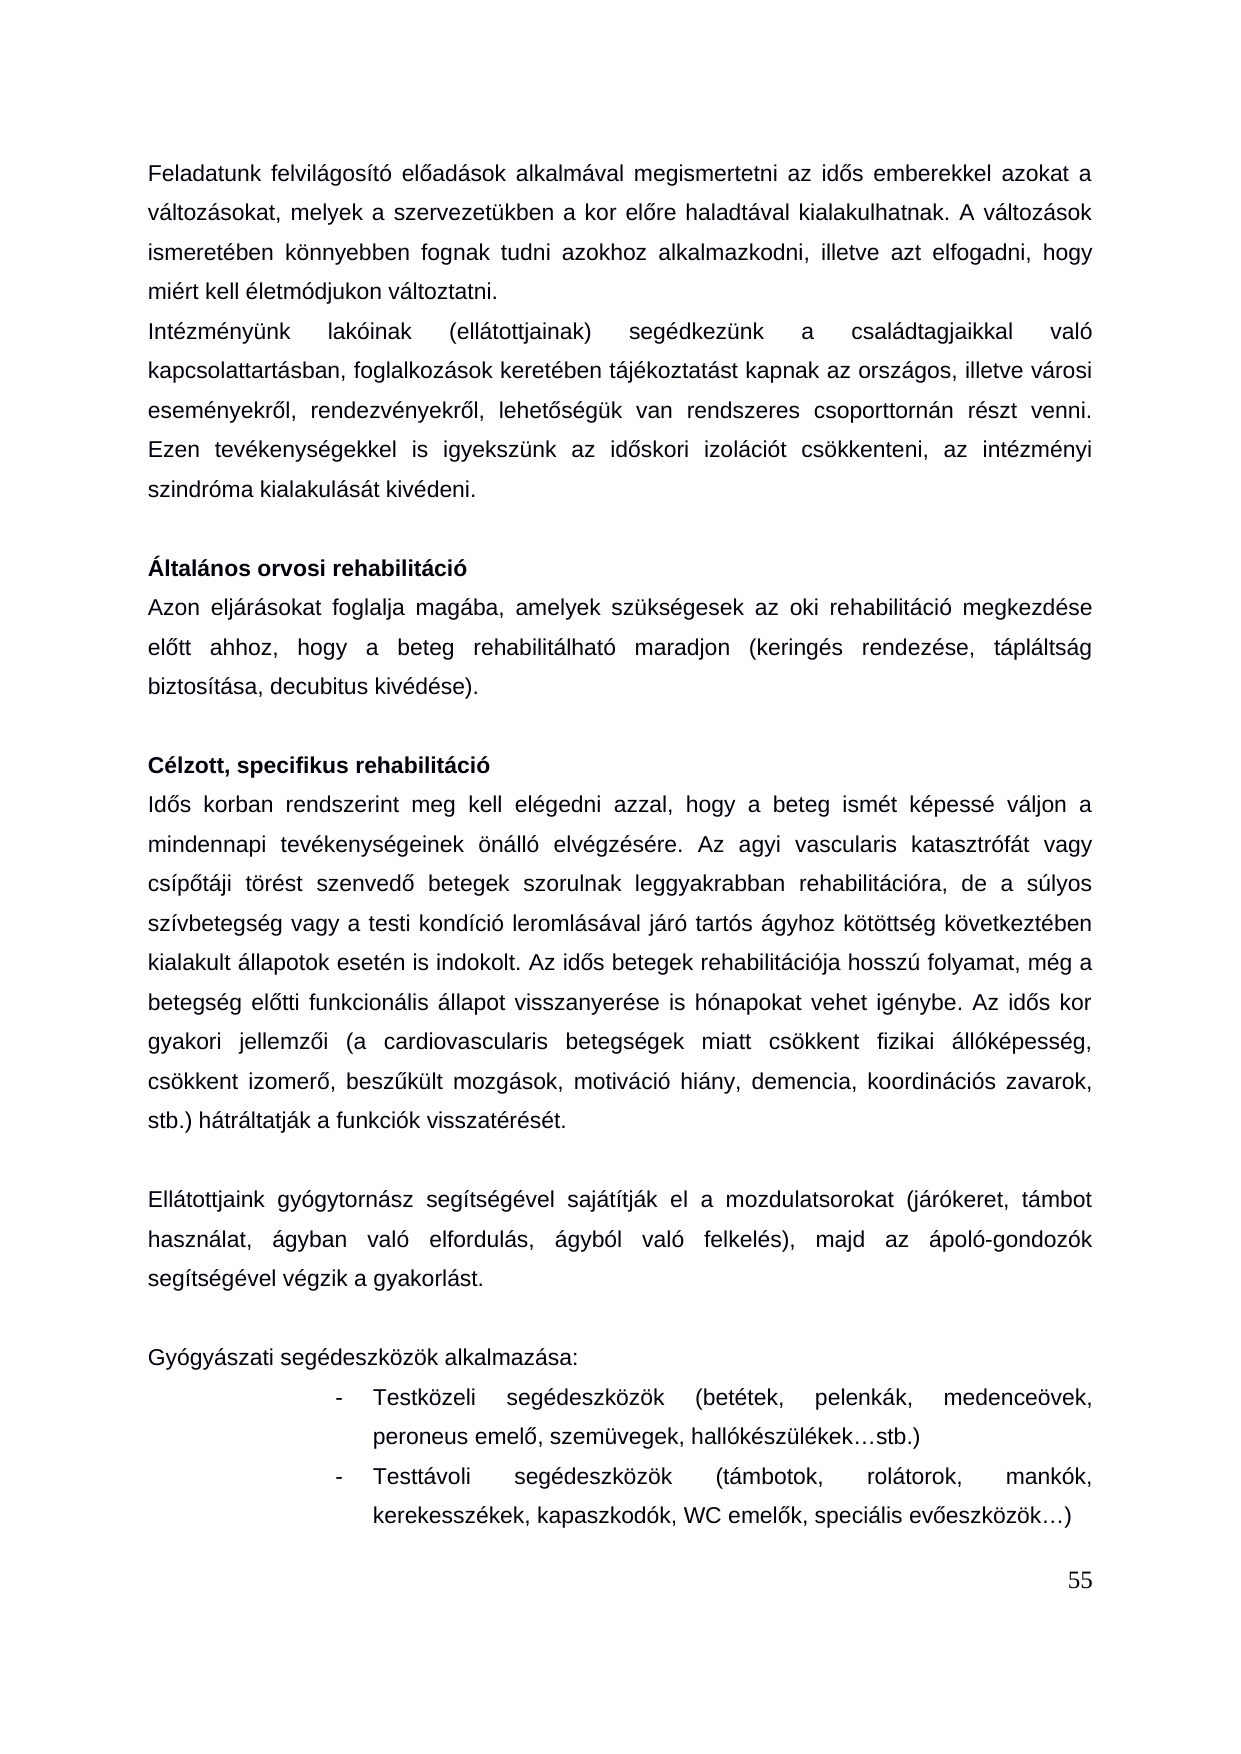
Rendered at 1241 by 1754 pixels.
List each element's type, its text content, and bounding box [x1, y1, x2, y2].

text Általános orvosi rehabilitáció [148, 554, 1093, 581]
text Intézményünk lakóinak (ellátottjainak) segédkezünk a családtagjaikkal való kapcsolattartásban, foglalkozások keretében tájékoztatást kapnak az országos, illetve városi eseményekről, rendezvényekről, lehetőségük van rendszeres csoporttornán részt venni. Ezen tevékenységekkel is igyekszünk az időskori izolációt csökkenteni, az intézményi szindróma kialakulását kivédeni. [148, 318, 1093, 502]
list Testtávoli segédeszközök (támbotok, rolátorok, mankók, kerekesszékek, kapaszkodók, WC emelők, speciális evőeszközök…) [335, 1463, 1093, 1528]
text Azon eljárásokat foglalja magába, amelyek szükségesek az oki rehabilitáció megkezdése előtt ahhoz, hogy a beteg rehabilitálható maradjon (keringés rendezése, tápláltság biztosítása, decubitus kivédése). [148, 594, 1093, 699]
list Testközeli segédeszközök (betétek, pelenkák, medenceövek, peroneus emelő, szemüvegek, hallókészülékek…stb.) [335, 1384, 1093, 1449]
text Gyógyászati segédeszközök alkalmazása: [148, 1344, 1093, 1371]
text Ellátottjaink gyógytornász segítségével sajátítják el a mozdulatsorokat (járókeret, támbot használat, ágyban való elfordulás, ágyból való felkelés), majd az ápoló-gondozók segítségével végzik a gyakorlást. [148, 1186, 1093, 1292]
text Célzott, specifikus rehabilitáció [148, 752, 1093, 778]
text Feladatunk felvilágosító előadások alkalmával megismertetni az idős emberekkel azokat a változásokat, melyek a szervezetükben a kor előre haladtával kialakulhatnak. A változások ismeretében könnyebben fognak tudni azokhoz alkalmazkodni, illetve azt elfogadni, hogy miért kell életmódjukon változtatni. [148, 160, 1093, 304]
text Idős korban rendszerint meg kell elégedni azzal, hogy a beteg ismét képessé váljon a mindennapi tevékenységeinek önálló elvégzésére. Az agyi vascularis katasztrófát vagy csípőtáji törést szenvedő betegek szorulnak leggyakrabban rehabilitációra, de a súlyos szívbetegség vagy a testi kondíció leromlásával járó tartós ágyhoz kötöttség következtében kialakult állapotok esetén is indokolt. Az idős betegek rehabilitációja hosszú folyamat, még a betegség előtti funkcionális állapot visszanyerése is hónapokat vehet igénybe. Az idős kor gyakori jellemzői (a cardiovascularis betegségek miatt csökkent fizikai állóképesség, csökkent izomerő, beszűkült mozgások, motiváció hiány, demencia, koordinációs zavarok, stb.) hátráltatják a funkciók visszatérését. [148, 791, 1093, 1134]
